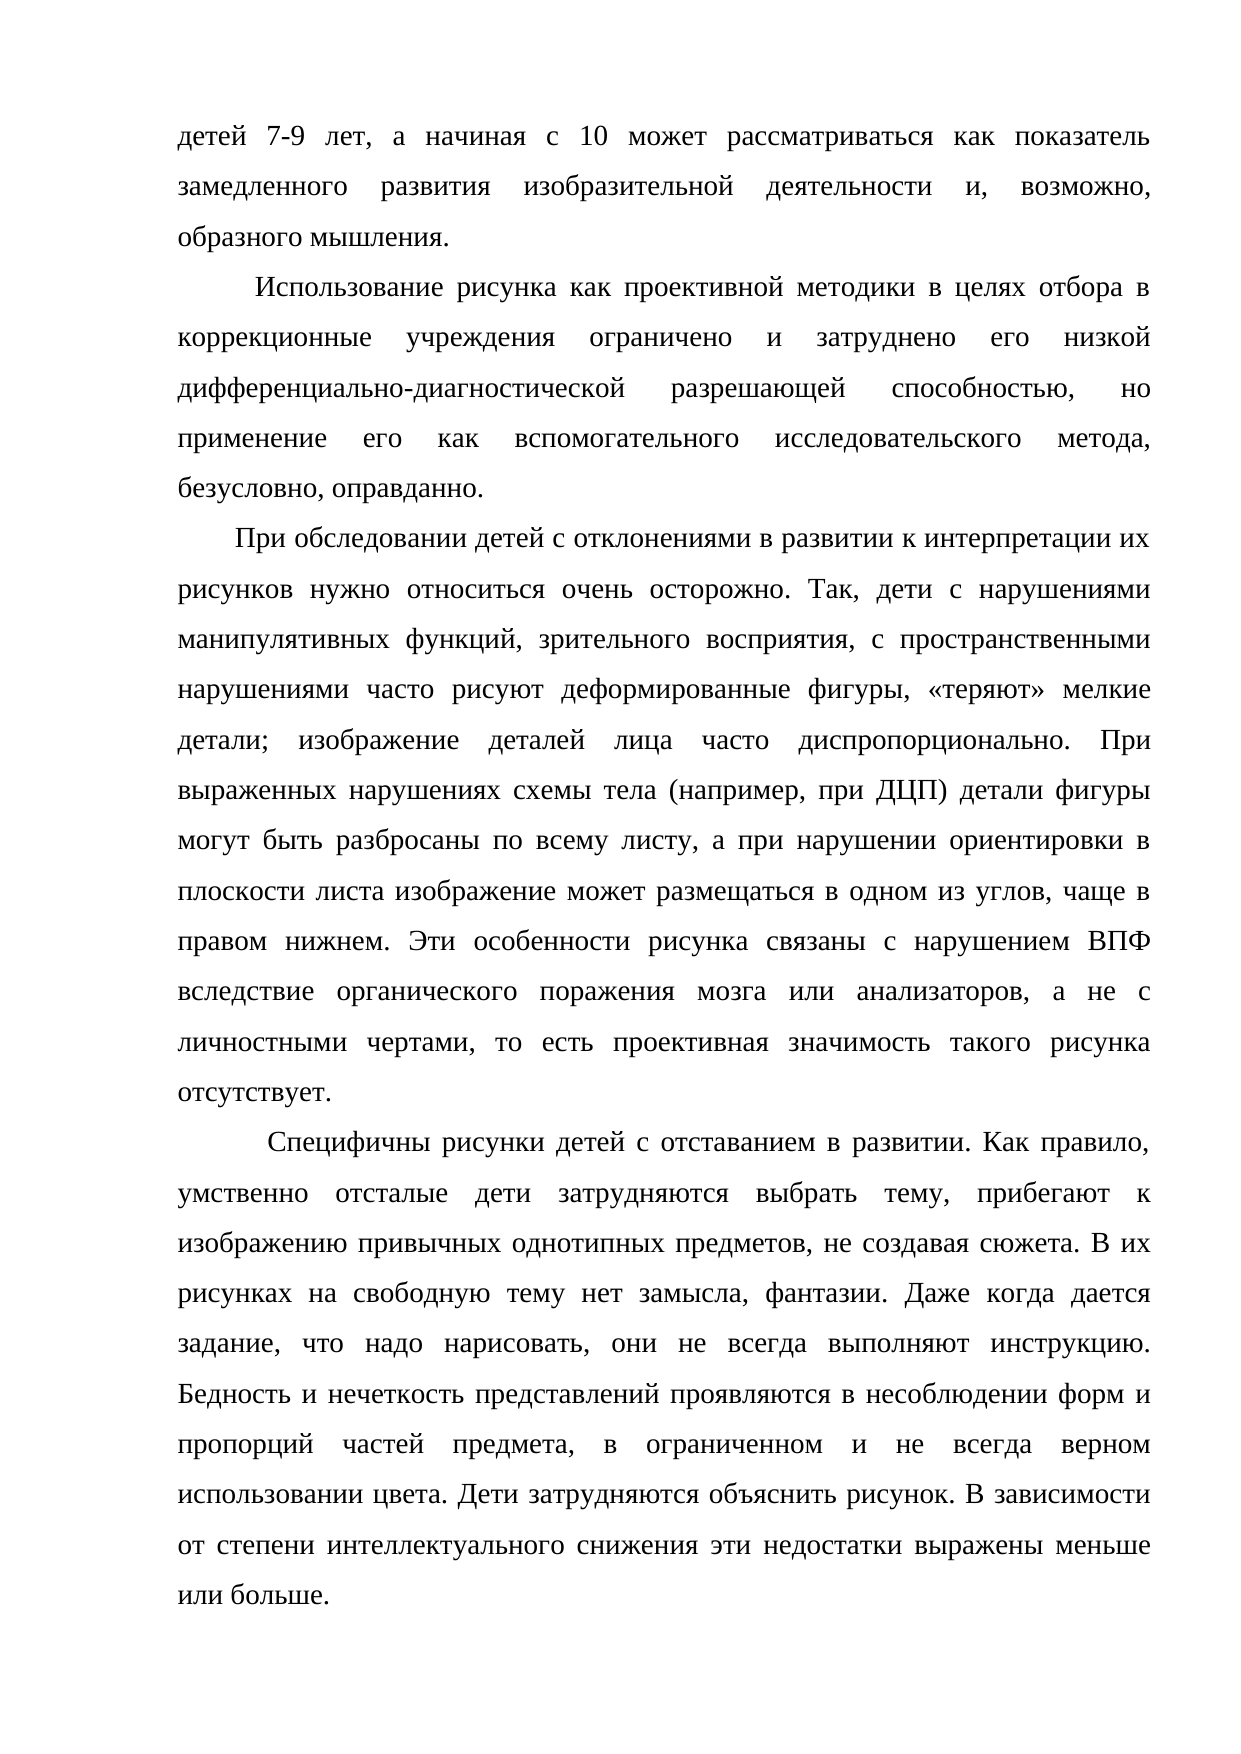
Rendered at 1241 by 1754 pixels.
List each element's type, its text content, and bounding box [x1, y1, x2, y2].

text Специфичны рисунки детей с отставанием в развитии. Как правило, умственно отсталые дети затрудняются выбрать тему, прибегают к изображению привычных однотипных предметов, не создавая сюжета. В их рисунках на свободную тему нет замысла, фантазии. Даже когда дается задание, что надо нарисовать, они не всегда выполняют инструкцию. Бедность и нечеткость представлений проявляются в несоблюдении форм и пропорций частей предмета, в ограниченном и не всегда верном использовании цвета. Дети затрудняются объяснить рисунок. В зависимости от степени интеллектуального снижения эти недостатки выражены меньше или больше. [177, 1124, 1152, 1611]
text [177, 118, 1152, 252]
text При обследовании детей с отклонениями в развитии к интерпретации их рисунков нужно относиться очень осторожно. Так, дети с нарушениями манипулятивных функций, зрительного восприятия, с пространственными нарушениями часто рисуют деформированные фигуры, «теряют» мелкие детали; изображение деталей лица часто диспропорционально. При выраженных нарушениях схемы тела (например, при ДЦП) детали фигуры могут быть разбросаны по всему листу, а при нарушении ориентировки в плоскости листа изображение может размещаться в одном из углов, чаще в правом нижнем. Эти особенности рисунка связаны с нарушением ВПФ вследствие органического поражения мозга или анализаторов, а не с личностными чертами, то есть проективная значимость такого рисунка отсутствует. [177, 521, 1152, 1108]
text Использование рисунка как проективной методики в целях отбора в коррекционные учреждения ограничено и затруднено его низкой дифференциально-диагностической разрешающей способностью, но применение его как вспомогательного исследовательского метода, безусловно, оправданно. [177, 269, 1152, 504]
